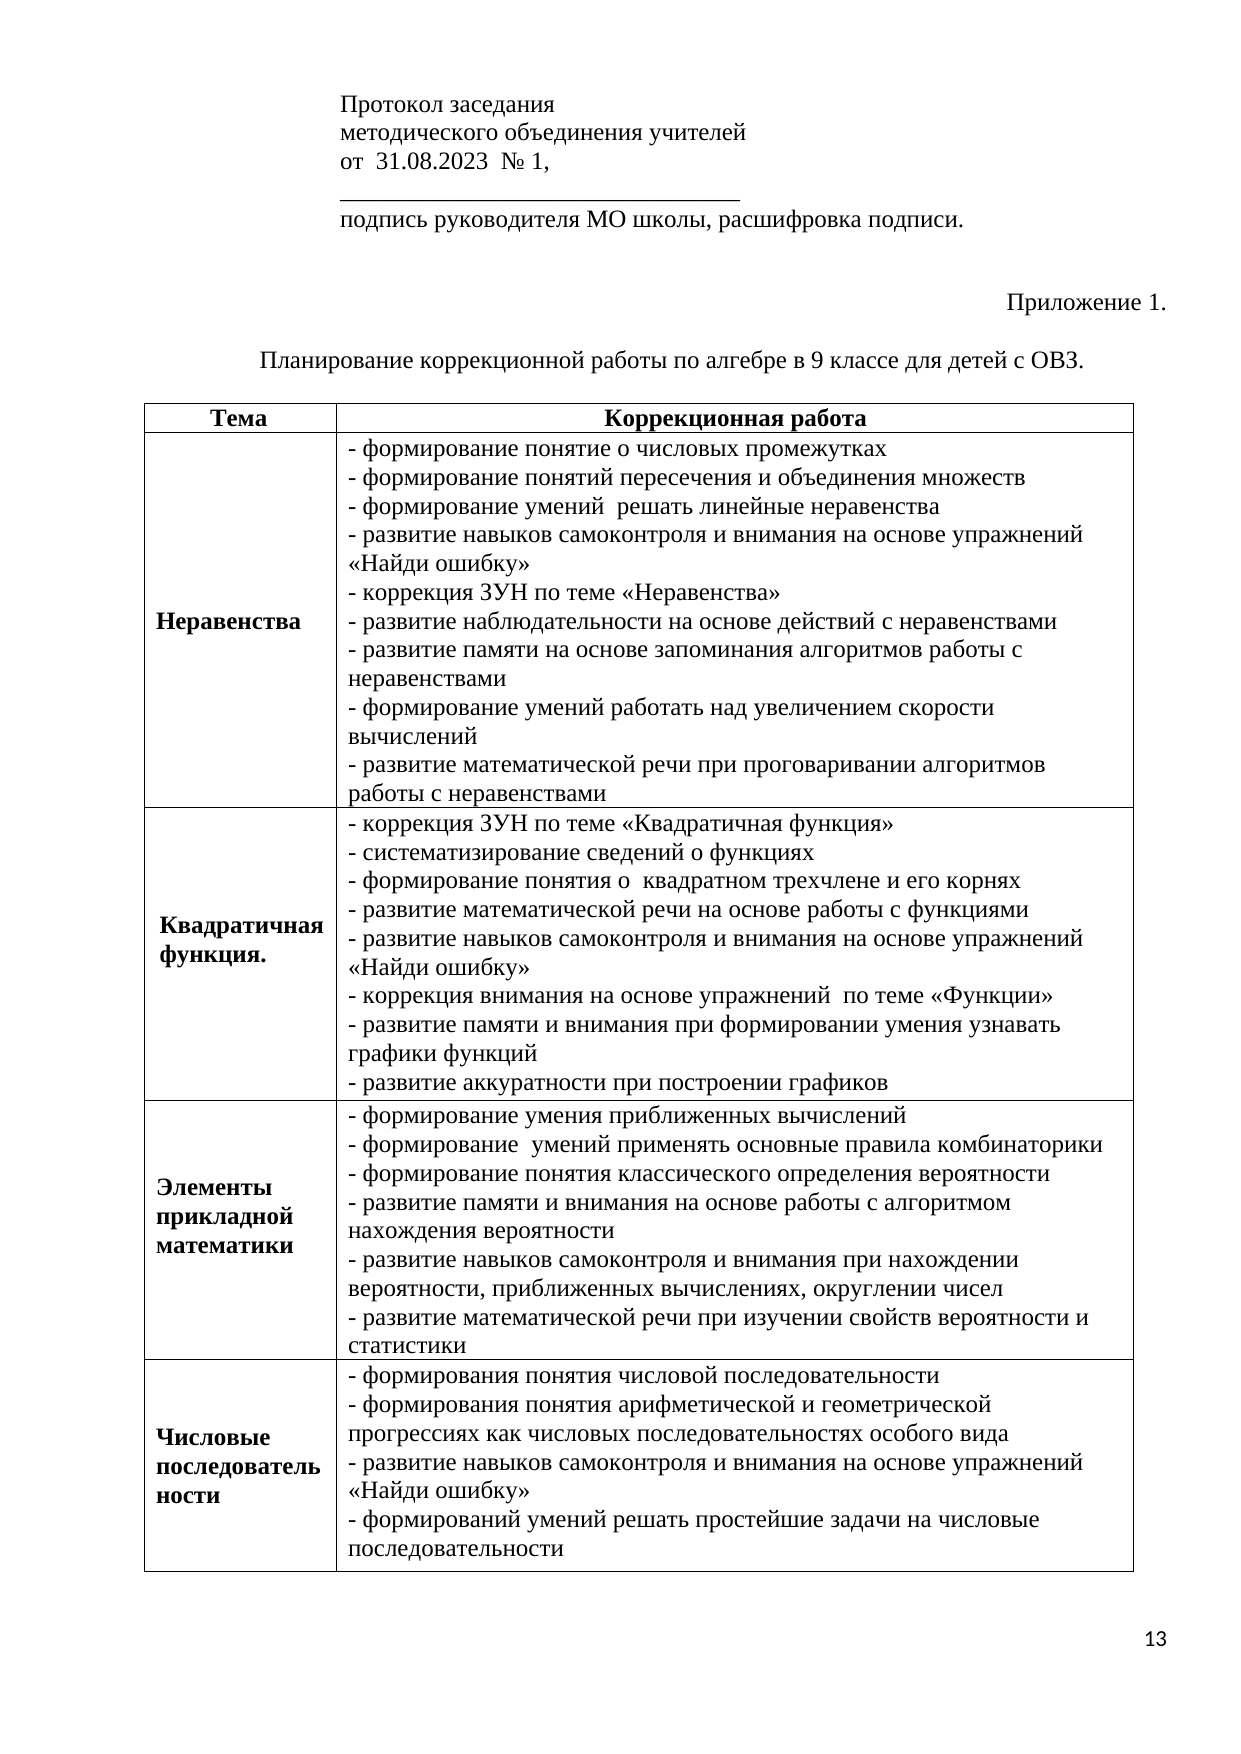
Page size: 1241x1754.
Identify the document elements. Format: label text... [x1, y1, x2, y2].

table_cell Элементы прикладной математики [145, 1101, 336, 1359]
table_cell - коррекция ЗУН по теме «Квадратичная функция» - систематизирование сведений о функциях - формирование понятия о квадратном трехчлене и его корнях - развитие математической речи на основе работы с функциями - развитие навыков самоконтроля и внимания на основе упражнений «Найди ошибку» - коррекция внимания на основе упражнений по теме «Функции» - развитие памяти и внимания при формировании умения узнавать графики функций - развитие аккуратности при построении графиков [337, 808, 1133, 1099]
text Протокол заседания [340, 89, 1167, 117]
table_header Тема [145, 404, 336, 432]
table_cell Квадратичная функция. [145, 808, 336, 1099]
text Приложение 1. [177, 287, 1167, 316]
table_cell Числовые последовательности [145, 1360, 336, 1571]
text ________________________________ [340, 175, 1167, 204]
table_cell - формирования понятия числовой последовательности - формирования понятия арифметической и геометрической прогрессиях как числовых последовательностях особого вида - развитие навыков самоконтроля и внимания на основе упражнений «Найди ошибку» - формирований умений решать простейшие задачи на числовые последовательности [337, 1360, 1133, 1571]
table_cell Неравенства [145, 433, 336, 807]
text Планирование коррекционной работы по алгебре в 9 классе для детей с ОВЗ. [177, 345, 1167, 374]
table_cell - формирование понятие о числовых промежутках - формирование понятий пересечения и объединения множеств - формирование умений решать линейные неравенства - развитие навыков самоконтроля и внимания на основе упражнений «Найди ошибку» - коррекция ЗУН по теме «Неравенства» - развитие наблюдательности на основе действий с неравенствами - развитие памяти на основе запоминания алгоритмов работы с неравенствами - формирование умений работать над увеличением скорости вычислений - развитие математической речи при проговаривании алгоритмов работы с неравенствами [337, 433, 1133, 807]
text от 31.08.2023 № 1, [340, 146, 1167, 175]
table_cell - формирование умения приближенных вычислений - формирование умений применять основные правила комбинаторики - формирование понятия классического определения вероятности - развитие памяти и внимания на основе работы с алгоритмом нахождения вероятности - развитие навыков самоконтроля и внимания при нахождении вероятности, приближенных вычислениях, округлении чисел - развитие математической речи при изучении свойств вероятности и статистики [337, 1101, 1133, 1359]
text подпись руководителя МО школы, расшифровка подписи. [340, 204, 1167, 232]
table_header Коррекционная работа [337, 404, 1133, 432]
text методического объединения учителей [340, 117, 1167, 146]
